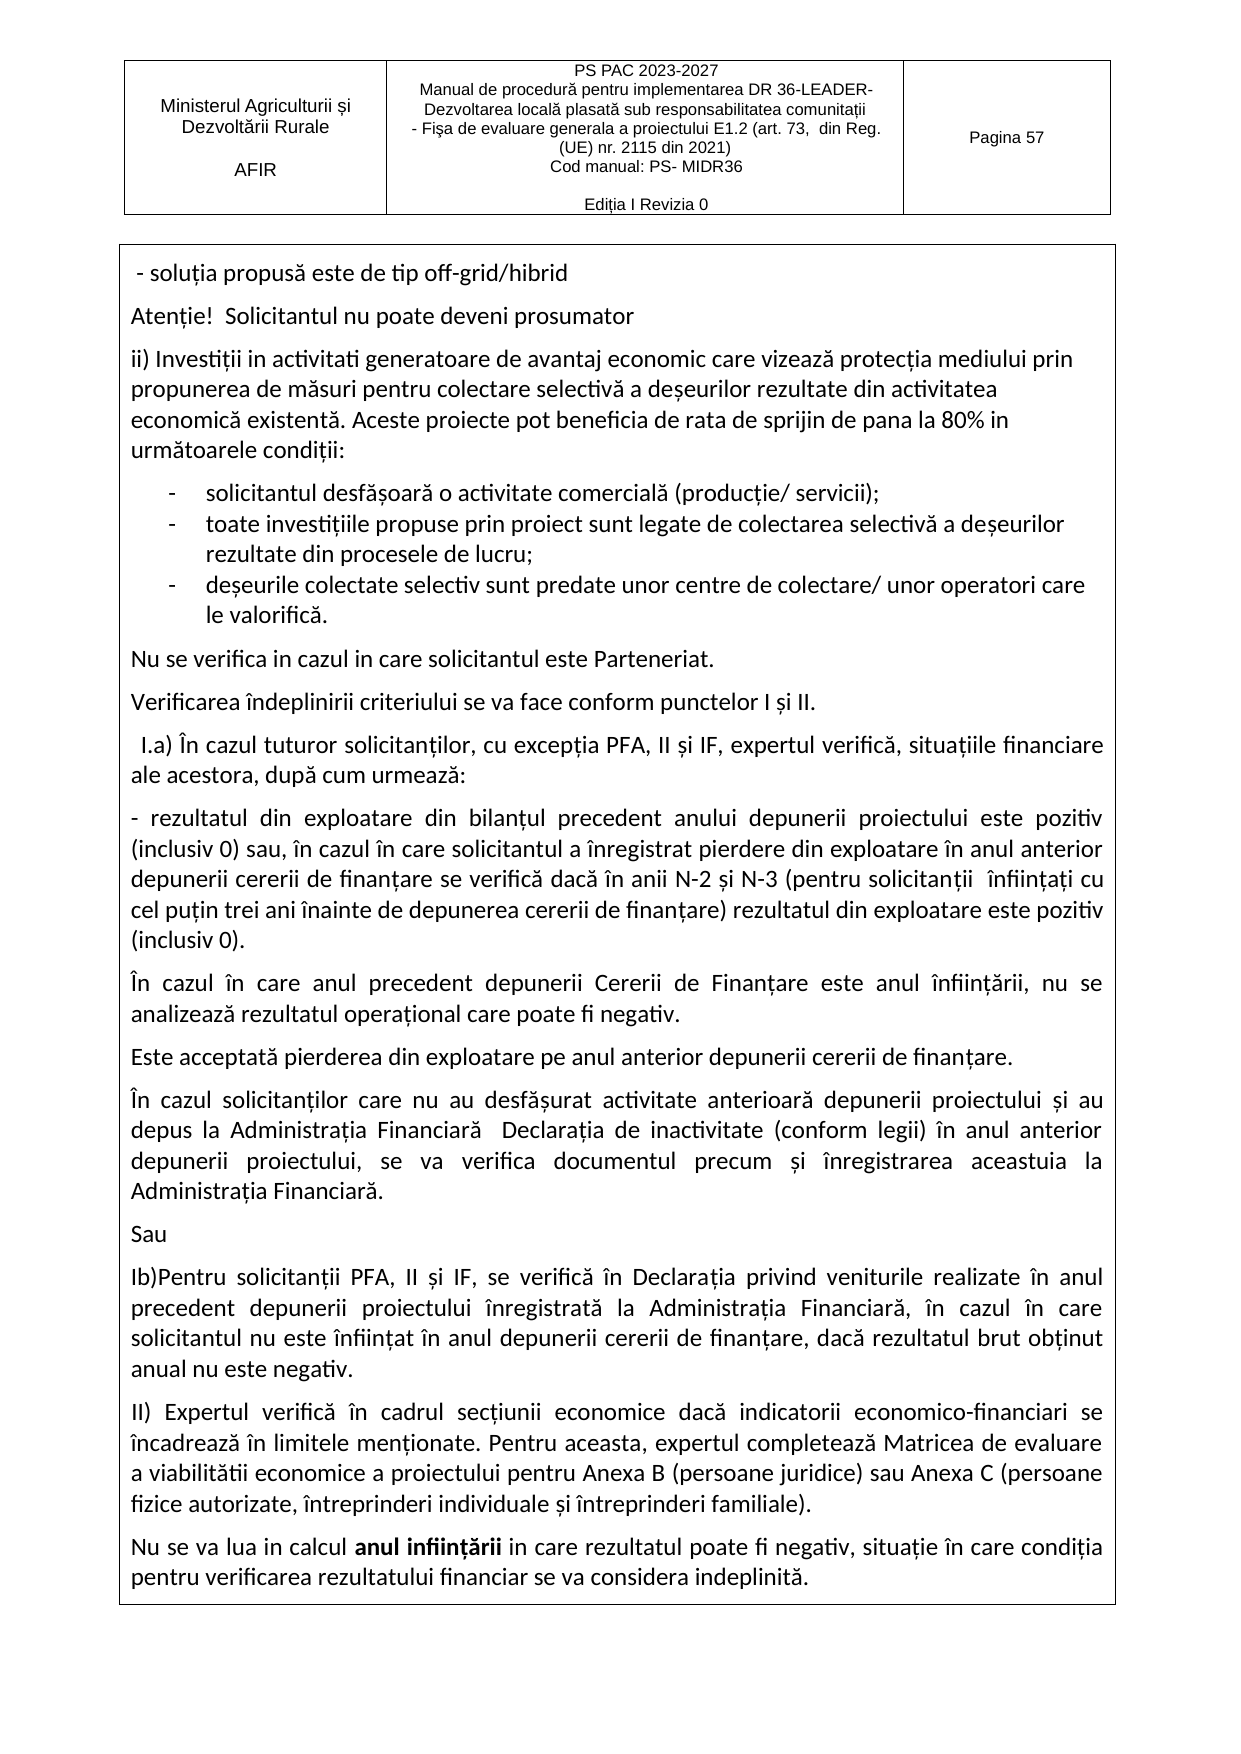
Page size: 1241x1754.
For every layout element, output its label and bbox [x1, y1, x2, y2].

table_cell [120, 245, 1115, 1604]
